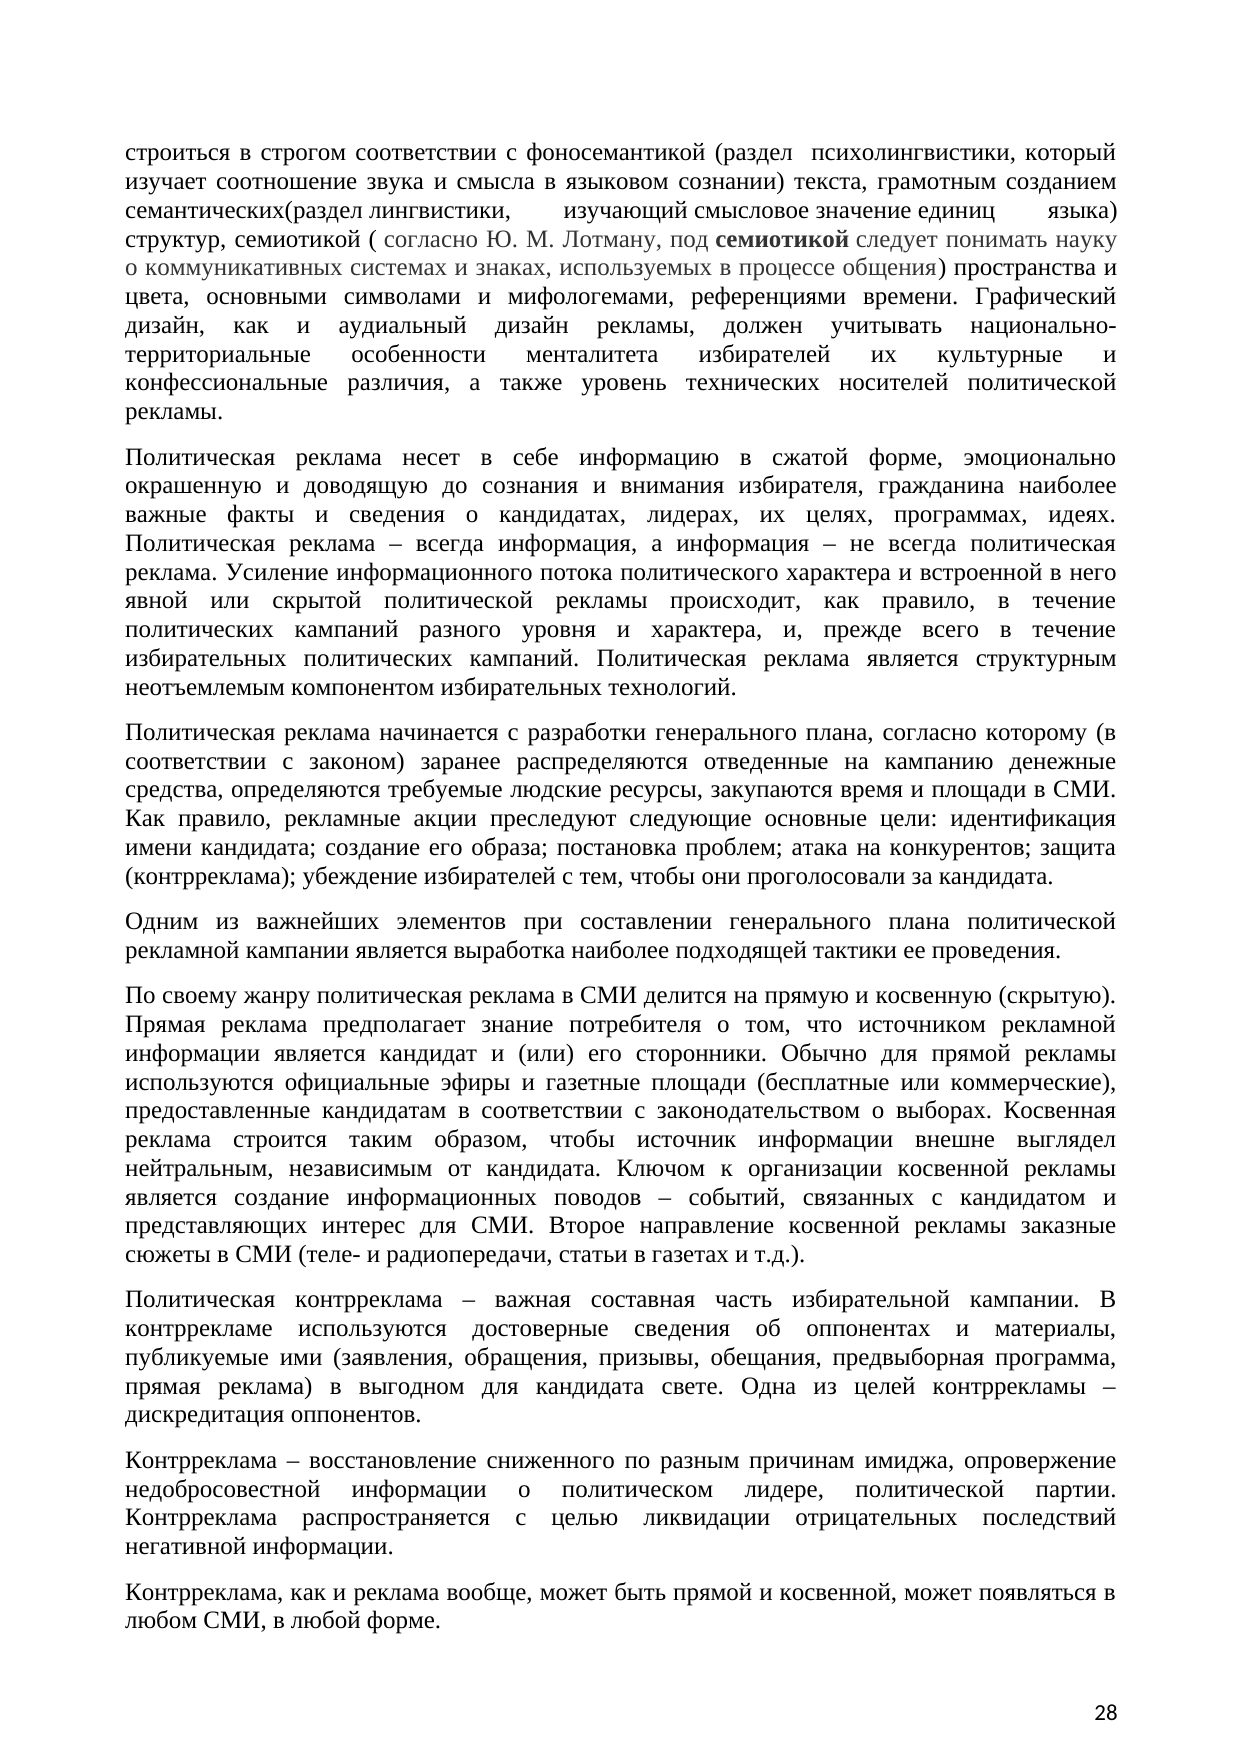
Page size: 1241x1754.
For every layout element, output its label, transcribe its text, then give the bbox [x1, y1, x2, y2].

text Политическая контрреклама – важная составная часть избирательной кампании. В контррекламе используются достоверные сведения об оппонентах и материалы, публикуемые ими (заявления, обращения, призывы, обещания, предвыборная программа, прямая реклама) в выгодном для кандидата свете. Одна из целей контррекламы – дискредитация оппонентов. [125, 1284, 1117, 1428]
text По своему жанру политическая реклама в СМИ делится на прямую и косвенную (скрытую). Прямая реклама предполагает знание потребителя о том, что источником рекламной информации является кандидат и (или) его сторонники. Обычно для прямой рекламы используются официальные эфиры и газетные площади (бесплатные или коммерческие), предоставленные кандидатам в соответствии с законодательством о выборах. Косвенная реклама строится таким образом, чтобы источник информации внешне выглядел нейтральным, независимым от кандидата. Ключом к организации косвенной рекламы является создание информационных поводов – событий, связанных с кандидатом и представляющих интерес для СМИ. Второе направление косвенной рекламы заказные сюжеты в СМИ (теле- и радиопередачи, статьи в газетах и т.д.). [125, 980, 1117, 1268]
text Контрреклама – восстановление сниженного по разным причинам имиджа, опровержение недобросовестной информации о политическом лидере, политической партии. Контрреклама распространяется с целью ликвидации отрицательных последствий негативной информации. [125, 1445, 1117, 1560]
text Контрреклама, как и реклама вообще, может быть прямой и косвенной, может появляться в любом СМИ, в любой форме. [125, 1577, 1117, 1634]
text Политическая реклама несет в себе информацию в сжатой форме, эмоционально окрашенную и доводящую до сознания и внимания избирателя, гражданина наиболее важные факты и сведения о кандидатах, лидерах, их целях, программах, идеях. Политическая реклама – всегда информация, а информация – не всегда политическая реклама. Усиление информационного потока политического характера и встроенной в него явной или скрытой политической рекламы происходит, как правило, в течение политических кампаний разного уровня и характера, и, прежде всего в течение избирательных политических кампаний. Политическая реклама является структурным неотъемлемым компонентом избирательных технологий. [125, 442, 1117, 700]
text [125, 137, 1117, 425]
text Политическая реклама начинается с разработки генерального плана, согласно которому (в соответствии с законом) заранее распределяются отведенные на кампанию денежные средства, определяются требуемые людские ресурсы, закупаются время и площади в СМИ. Как правило, рекламные акции преследуют следующие основные цели: идентификация имени кандидата; создание его образа; постановка проблем; атака на конкурентов; защита (контрреклама); убеждение избирателей с тем, чтобы они проголосовали за кандидата. [125, 717, 1117, 889]
text Одним из важнейших элементов при составлении генерального плана политической рекламной кампании является выработка наиболее подходящей тактики ее проведения. [125, 906, 1117, 964]
